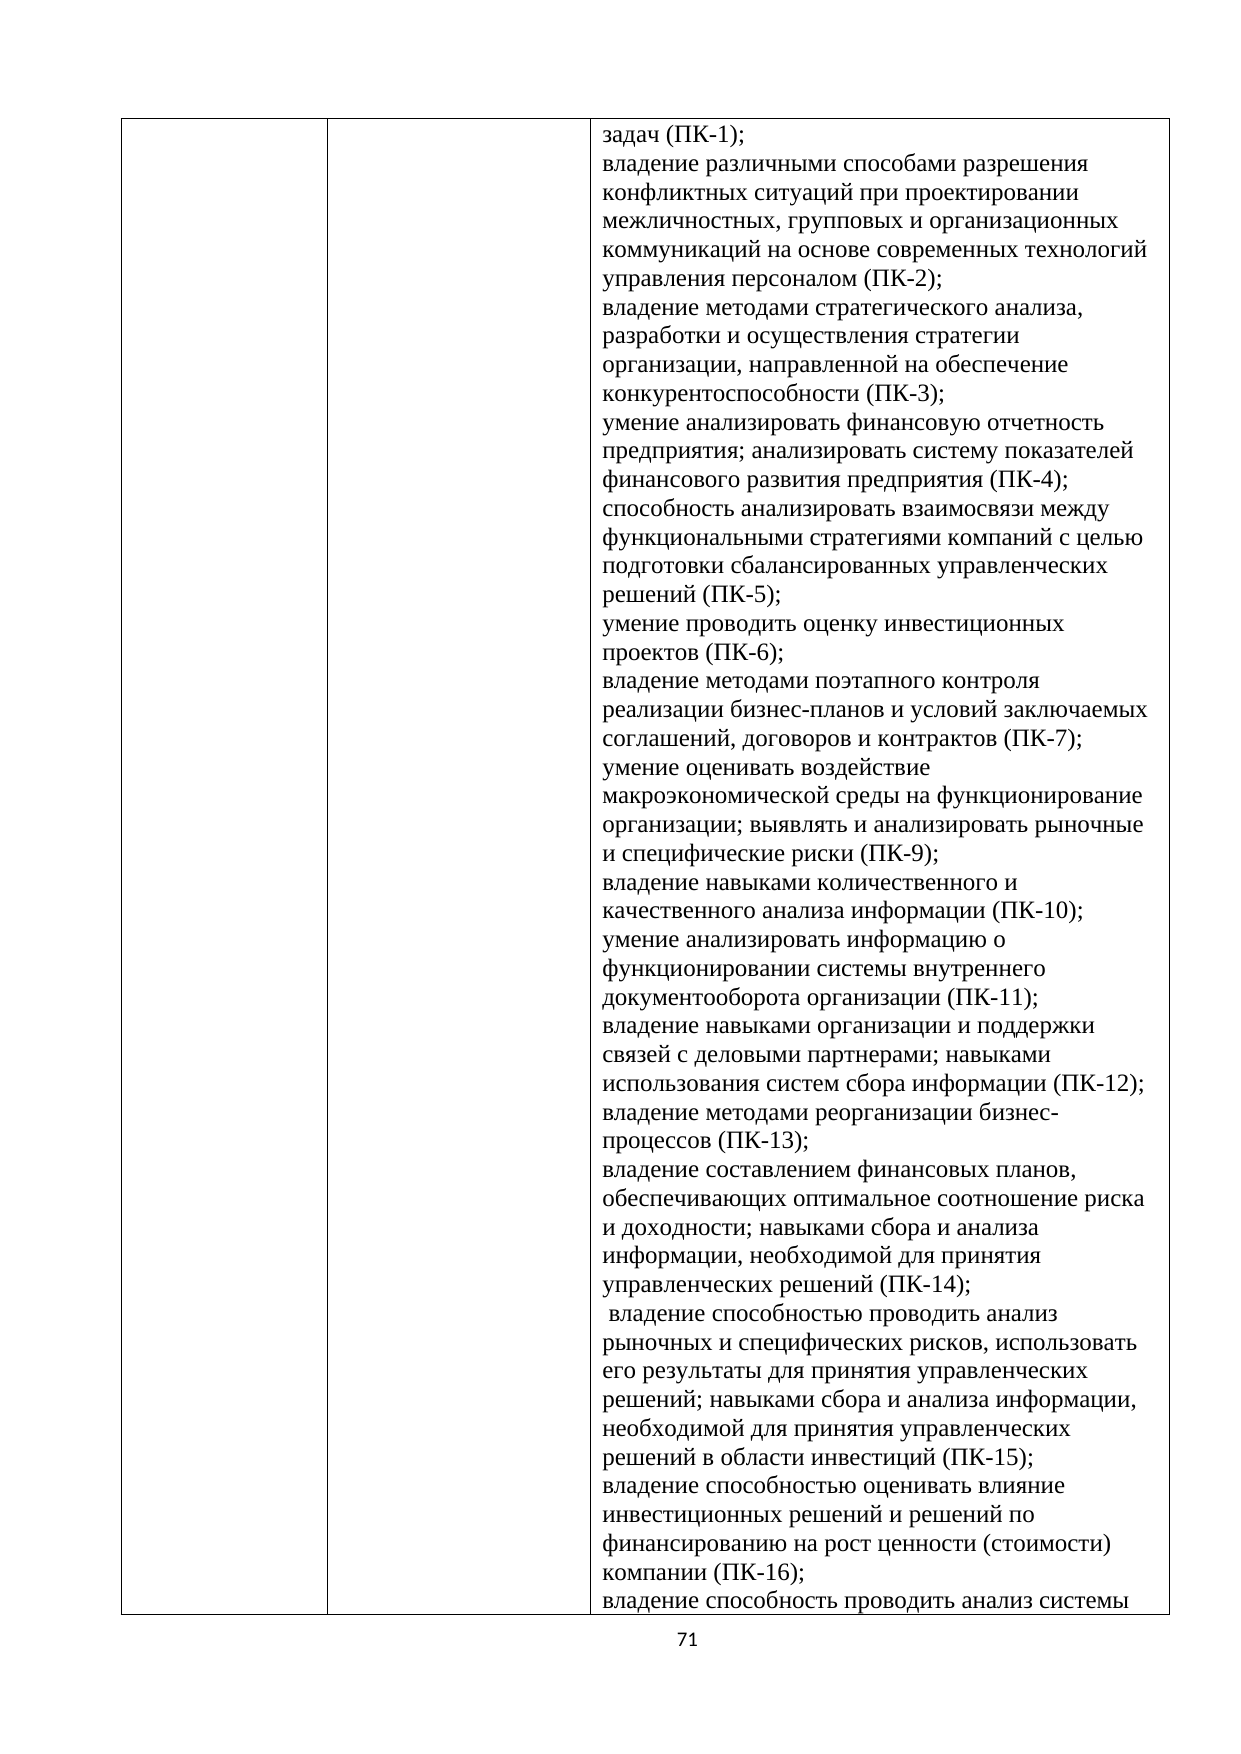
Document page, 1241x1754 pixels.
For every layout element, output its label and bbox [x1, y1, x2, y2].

table_cell [328, 119, 590, 1614]
table_cell [122, 119, 327, 1614]
table_cell [591, 119, 1169, 1614]
